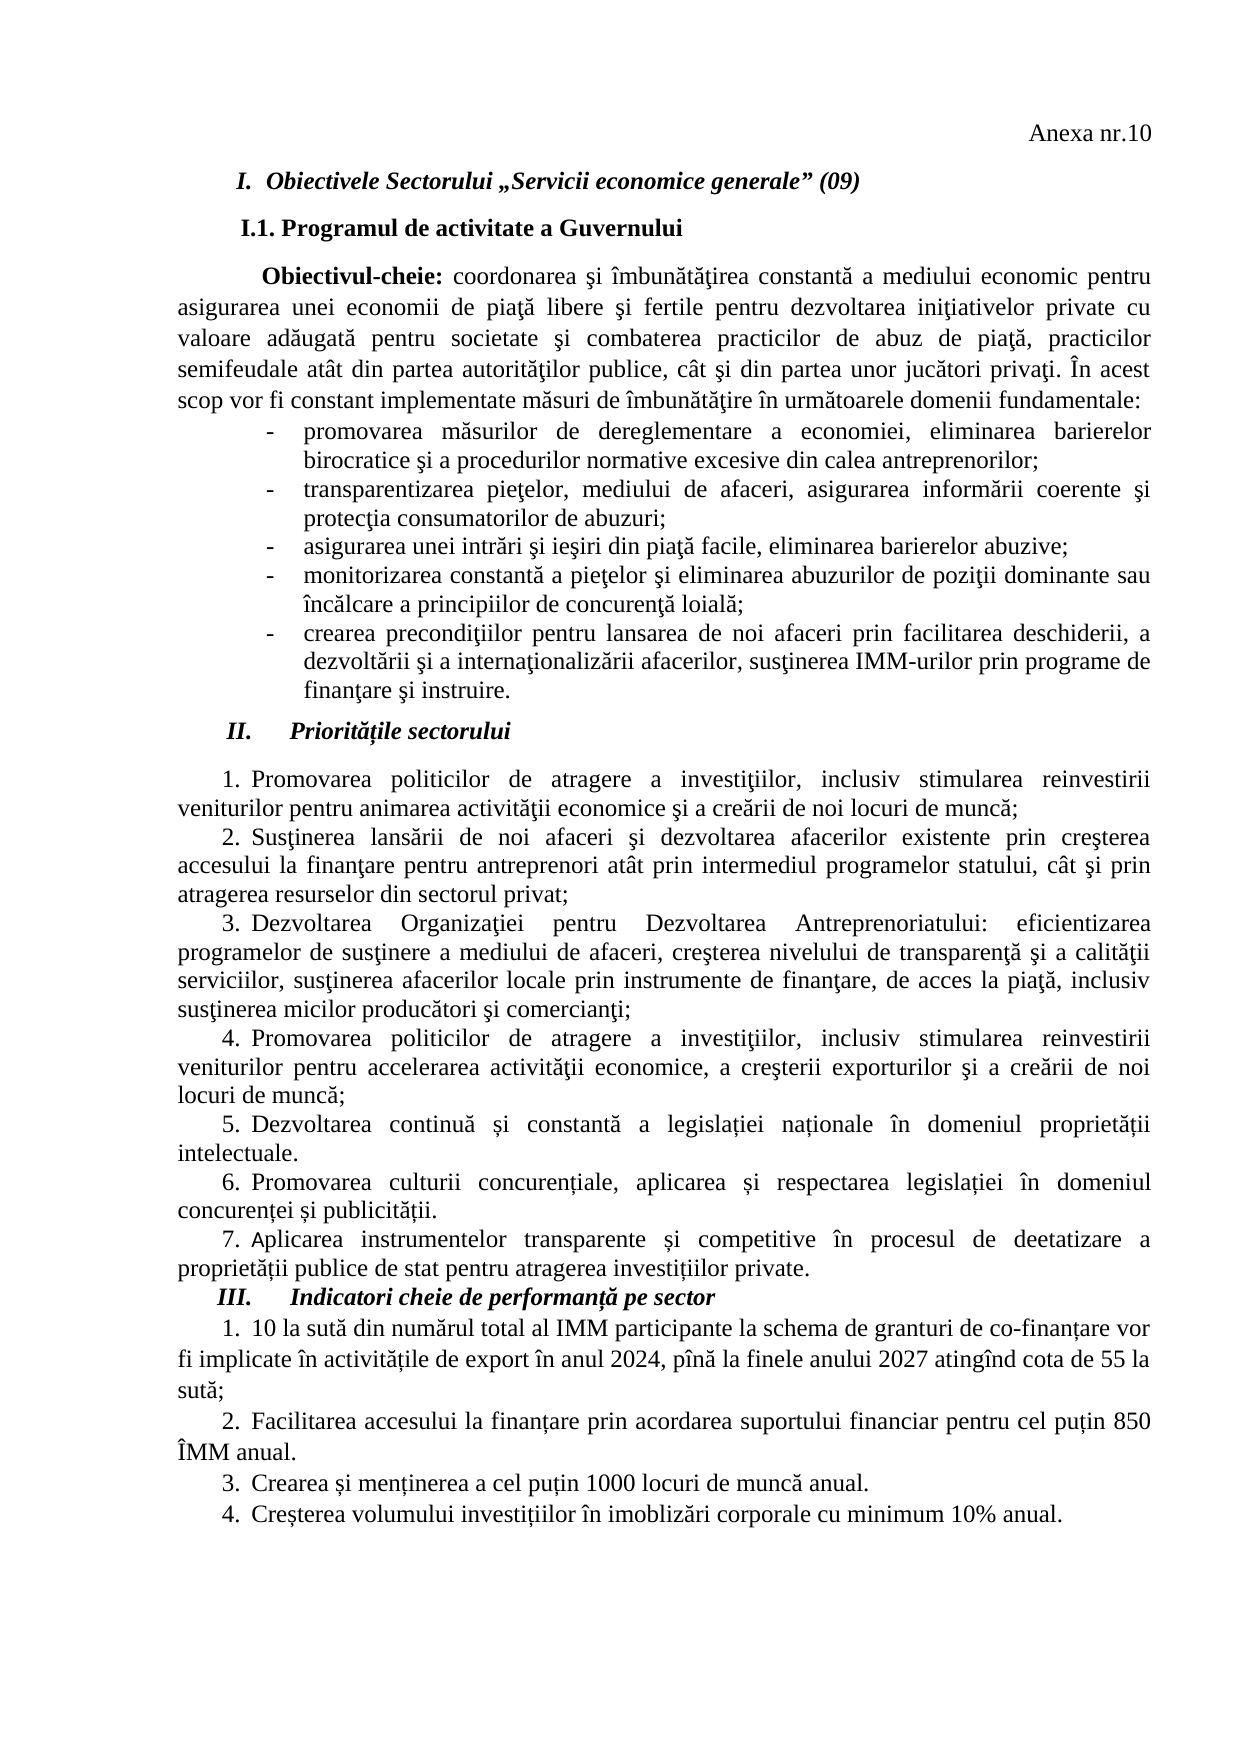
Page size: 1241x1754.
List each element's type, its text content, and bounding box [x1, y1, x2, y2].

list asigurarea unei intrări şi ieşiri din piaţă facile, eliminarea barierelor abuzive; [266, 531, 1152, 560]
list Promovarea politicilor de atragere a investiţiilor, inclusiv stimularea reinvestirii veniturilor pentru animarea activităţii economice şi a creării de noi locuri de muncă; [177, 764, 1152, 822]
list Indicatori cheie de performanță pe sector [252, 1282, 1152, 1311]
list Dezvoltarea continuă și constantă a legislației naționale în domeniul proprietății intelectuale. [177, 1109, 1152, 1167]
list Prioritățile sectorului [252, 716, 1152, 745]
list Facilitarea accesului la finanțare prin acordarea suportului financiar pentru cel puțin 850 ÎMM anual. [177, 1406, 1152, 1466]
list Susţinerea lansării de noi afaceri şi dezvoltarea afacerilor existente prin creşterea accesului la finanţare pentru antreprenori atât prin intermediul programelor statului, cât şi prin atragerea resurselor din sectorul privat; [177, 822, 1152, 908]
list Obiectivele Sectorului „Servicii economice generale” (09) [252, 166, 1152, 194]
list transparentizarea pieţelor, mediului de afaceri, asigurarea informării coerente şi protecţia consumatorilor de abuzuri; [266, 474, 1152, 531]
text Anexa nr.10 [215, 118, 1152, 147]
list 10 la sută din numărul total al IMM participante la schema de granturi de co-finanțare vor fi implicate în activitățile de export în anul 2024, pînă la finele anului 2027 atingînd cota de 55 la sută; [177, 1313, 1152, 1404]
text Obiectivul-cheie: coordonarea şi îmbunătăţirea constantă a mediului economic pentru asigurarea unei economii de piaţă libere şi fertile pentru dezvoltarea iniţiativelor private cu valoare adăugată pentru societate şi combaterea practicilor de abuz de piaţă, practicilor semifeudale atât din partea autorităţilor publice, cât şi din partea unor jucători privaţi. În acest scop vor fi constant implementate măsuri de îmbunătăţire în următoarele domenii fundamentale: [177, 261, 1152, 414]
list promovarea măsurilor de dereglementare a economiei, eliminarea barierelor birocratice şi a procedurilor normative excesive din calea antreprenorilor; [266, 416, 1152, 474]
list Promovarea politicilor de atragere a investiţiilor, inclusiv stimularea reinvestirii veniturilor pentru accelerarea activităţii economice, a creşterii exporturilor şi a creării de noi locuri de muncă; [177, 1023, 1152, 1109]
list Dezvoltarea Organizaţiei pentru Dezvoltarea Antreprenoriatului: eficientizarea programelor de susţinere a mediului de afaceri, creşterea nivelului de transparenţă şi a calităţii serviciilor, susţinerea afacerilor locale prin instrumente de finanţare, de acces la piaţă, inclusiv susţinerea micilor producători şi comercianţi; [177, 908, 1152, 1023]
list Aplicarea instrumentelor transparente și competitive în procesul de deetatizare a proprietății publice de stat pentru atragerea investițiilor private. [177, 1224, 1152, 1282]
list monitorizarea constantă a pieţelor şi eliminarea abuzurilor de poziţii dominante sau încălcare a principiilor de concurenţă loială; [266, 560, 1152, 618]
text I.1. Programul de activitate a Guvernului [177, 213, 1152, 242]
list Creșterea volumului investițiilor în imoblizări corporale cu minimum 10% anual. [177, 1499, 1152, 1528]
list Promovarea culturii concurențiale, aplicarea și respectarea legislației în domeniul concurenței și publicității. [177, 1167, 1152, 1224]
list crearea precondiţiilor pentru lansarea de noi afaceri prin facilitarea deschiderii, a dezvoltării şi a internaţionalizării afacerilor, susţinerea IMM-urilor prin programe de finanţare şi instruire. [266, 618, 1152, 704]
list Crearea și menținerea a cel puțin 1000 locuri de muncă anual. [177, 1468, 1152, 1497]
